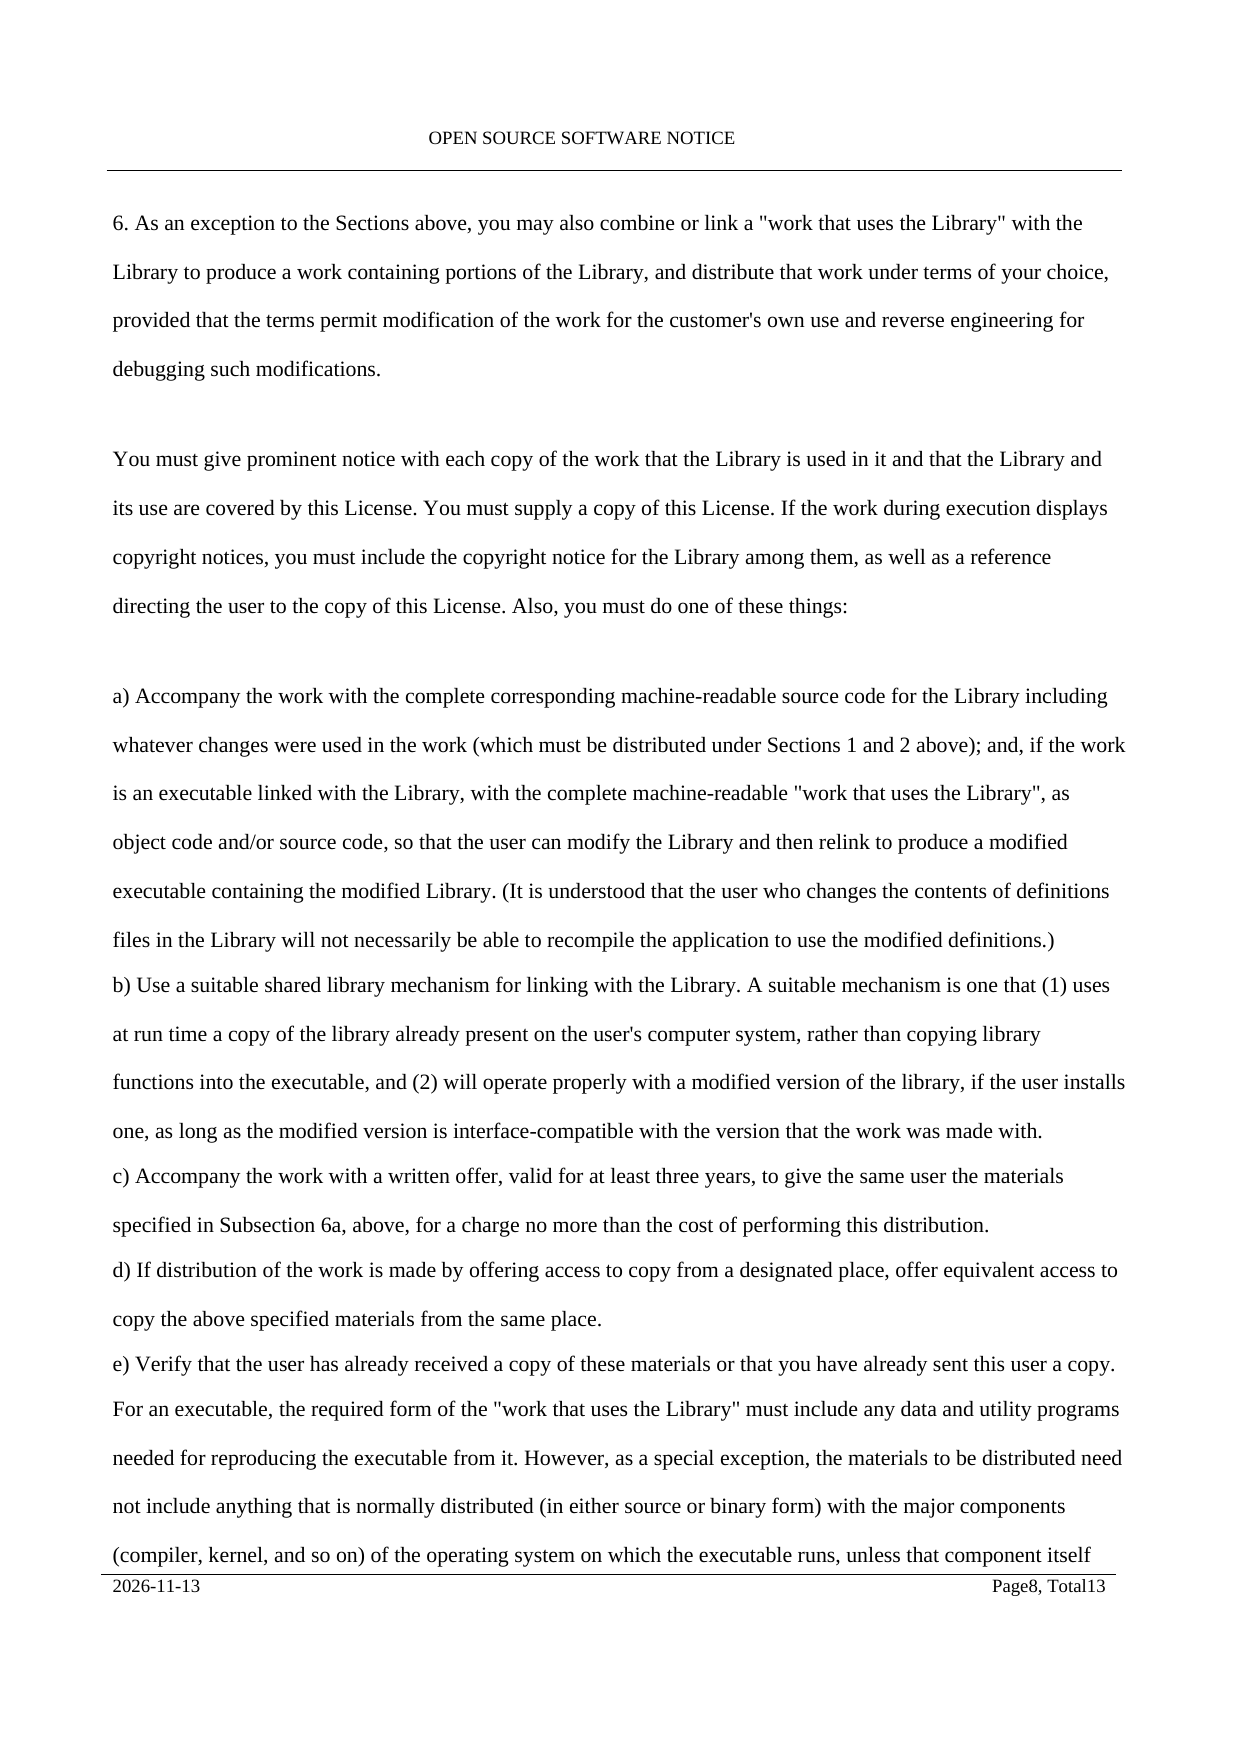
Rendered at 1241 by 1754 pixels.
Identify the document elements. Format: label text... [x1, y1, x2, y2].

text e) Verify that the user has already received a copy of these materials or that you have already sent this user a copy. [112, 1347, 1128, 1380]
text b) Use a suitable shared library mechanism for linking with the Library. A suitable mechanism is one that (1) uses at run time a copy of the library already present on the user's computer system, rather than copying library functions into the executable, and (2) will operate properly with a modified version of the library, if the user installs one, as long as the modified version is interface-compatible with the version that the work was made with. [112, 968, 1128, 1147]
text a) Accompany the work with the complete corresponding machine-readable source code for the Library including whatever changes were used in the work (which must be distributed under Sections 1 and 2 above); and, if the work is an executable linked with the Library, with the complete machine-readable "work that uses the Library", as object code and/or source code, so that the user can modify the Library and then relink to produce a modified executable containing the modified Library. (It is understood that the user who changes the contents of definitions files in the Library will not necessarily be able to recompile the application to use the modified definitions.) [112, 679, 1128, 956]
text c) Accompany the work with a written offer, valid for at least three years, to give the same user the materials specified in Subsection 6a, above, for a charge no more than the cost of performing this distribution. [112, 1159, 1128, 1241]
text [112, 1392, 1128, 1571]
text You must give prominent notice with each copy of the work that the Library is used in it and that the Library and its use are covered by this License. You must supply a copy of this License. If the work during execution displays copyright notices, you must include the copyright notice for the Library among them, as well as a reference directing the user to the copy of this License. Also, you must do one of these things: [112, 443, 1128, 622]
text 6. As an exception to the Sections above, you may also combine or link a "work that uses the Library" with the Library to produce a work containing portions of the Library, and distribute that work under terms of your choice, provided that the terms permit modification of the work for the customer's own use and reverse engineering for debugging such modifications. [112, 206, 1128, 385]
text d) If distribution of the work is made by offering access to copy from a designated place, offer equivalent access to copy the above specified materials from the same place. [112, 1253, 1128, 1334]
